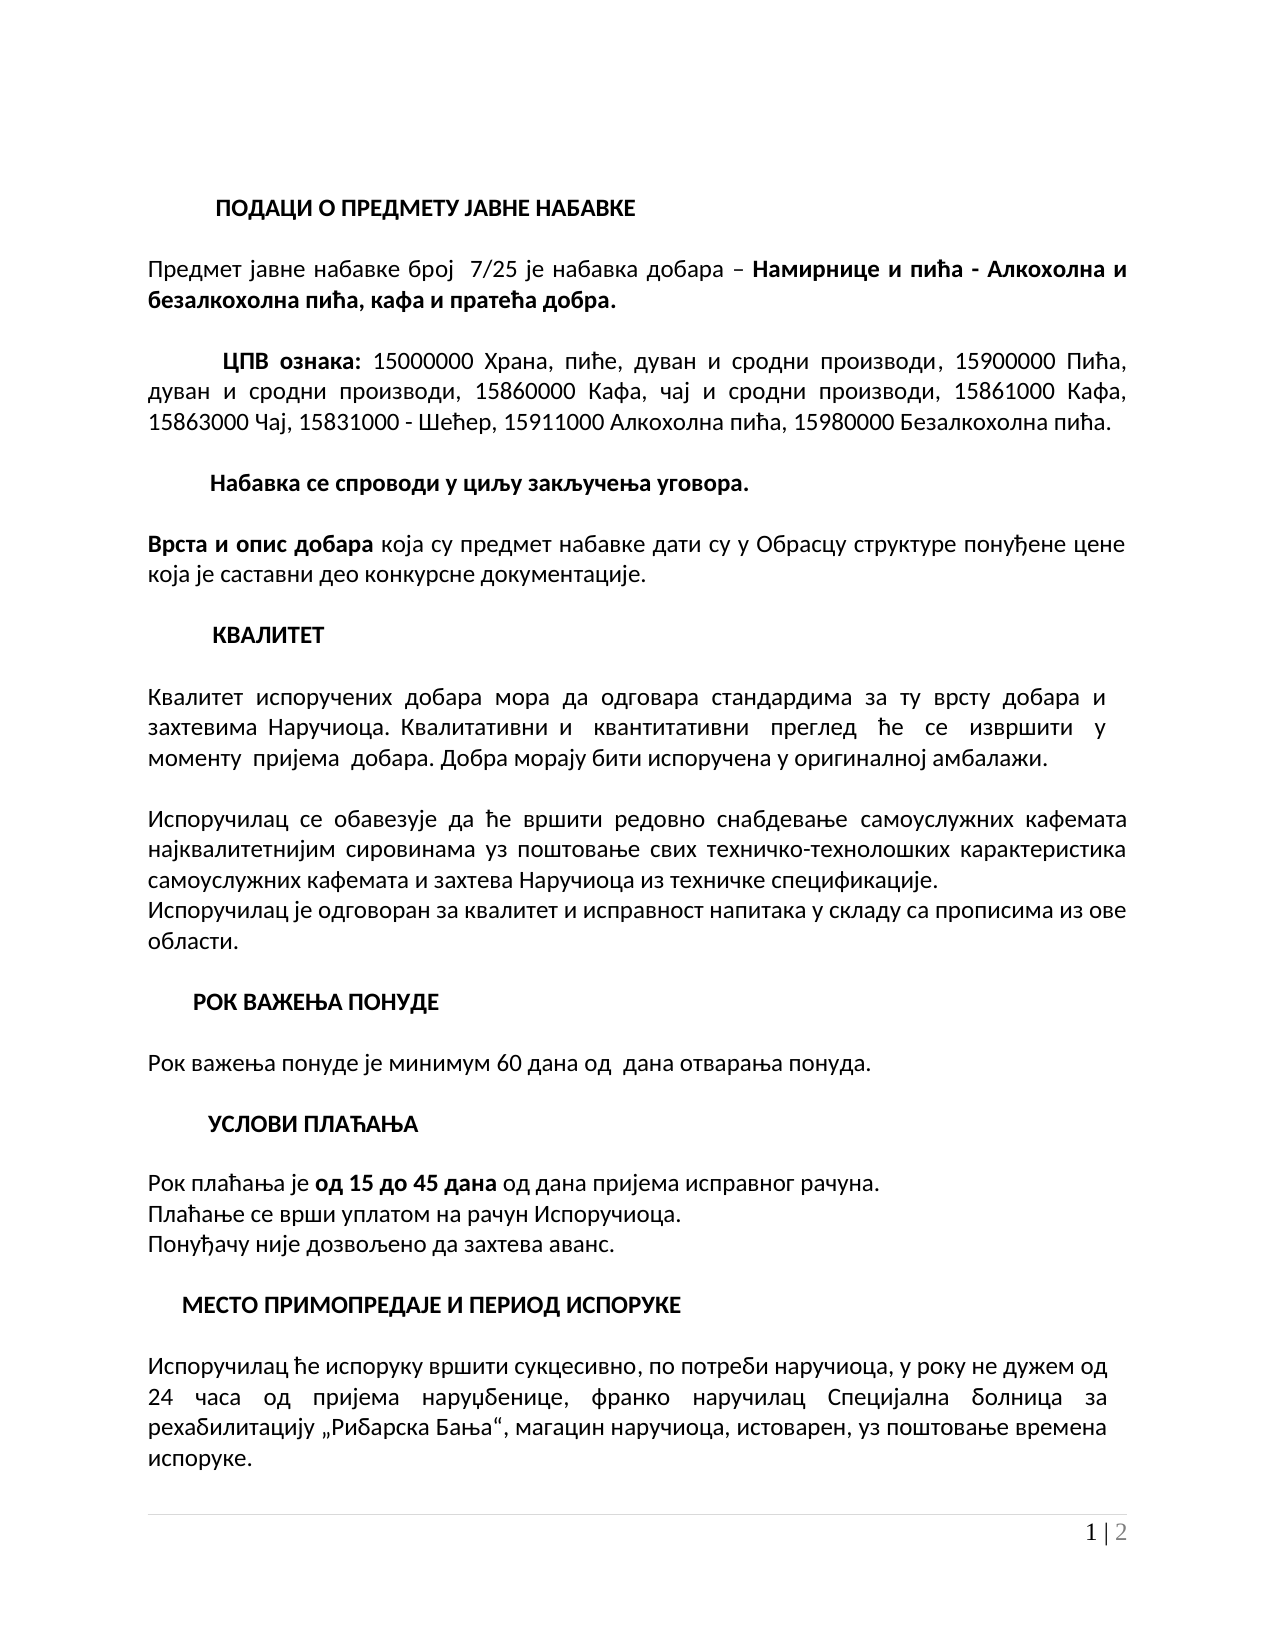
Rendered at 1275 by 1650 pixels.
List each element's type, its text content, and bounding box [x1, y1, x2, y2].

text Испоручилац ће испоруку вршити сукцесивно, по потреби наручиоца, у року не дужем од 24 часа од пријема наруџбенице, франко наручилац Специјална болница за рехабилитацију „Рибарска Бања“, магацин наручиоца, истоварен, уз поштовање времена испоруке. [148, 1350, 1108, 1472]
text МЕСТО ПРИМОПРЕДАЈЕ И ПЕРИОД ИСПОРУКЕ [148, 1289, 1108, 1320]
text ПОДАЦИ О ПРЕДМЕТУ ЈАВНЕ НАБАВКЕ [148, 192, 1127, 223]
text Квалитет испоручених добара мора да одговара стандардима за ту врсту добара и захтевима Наручиоца. Квалитативни и квантитативни преглед ће се извршити у моменту пријема добара. Добра морају бити испоручена у оригиналној амбалажи. [148, 681, 1108, 772]
text Испоручилац је одговоран за квалитет и исправност напитака у складу са прописима из ове области. [148, 894, 1127, 955]
text КВАЛИТЕТ [148, 619, 1108, 650]
text Предмет јавне набавке број 7/25 је набавка добара – Намирнице и пића - Алкохолна и безалкохолна пића, кафа и пратећа добра. [148, 253, 1127, 314]
text Понуђачу није дозвољено да захтева аванс. [148, 1228, 1127, 1259]
text Испоручилац се обавезује да ће вршити редовно снабдевање самоуслужних кафемата најквалитетнијим сировинама уз поштовање свих техничко-технолошких карактеристика самоуслужних кафемата и захтева Наручиоца из техничке спецификације. [148, 803, 1127, 894]
text Рок плаћања је од 15 до 45 дана од дана пријемa исправног рачуна. [148, 1167, 1127, 1198]
text Рок важења понуде је минимум 60 дана од дана отварања понуда. [148, 1047, 1127, 1077]
text ЦПВ ознака: 15000000 Храна, пиће, дуван и сродни производи, 15900000 Пића, дуван и сродни производи, 15860000 Кафа, чај и сродни производи, 15861000 Кафа, 15863000 Чај, 15831000 - Шећер, 15911000 Алкохолна пића, 15980000 Безалкохолна пића. [148, 345, 1127, 436]
text Плаћање се врши уплатом на рачун Испоручиоца. [148, 1198, 1127, 1228]
text РОК ВАЖЕЊА ПОНУДЕ [148, 986, 1127, 1016]
text Врста и опис добара која су предмет набавке дати су у Обрасцу структуре понуђене цене која је саставни део конкурсне документације. [148, 528, 1127, 589]
text Набавка се спроводи у циљу закључења уговора. [148, 467, 1127, 497]
text УСЛОВИ ПЛАЋАЊА [148, 1108, 1127, 1138]
